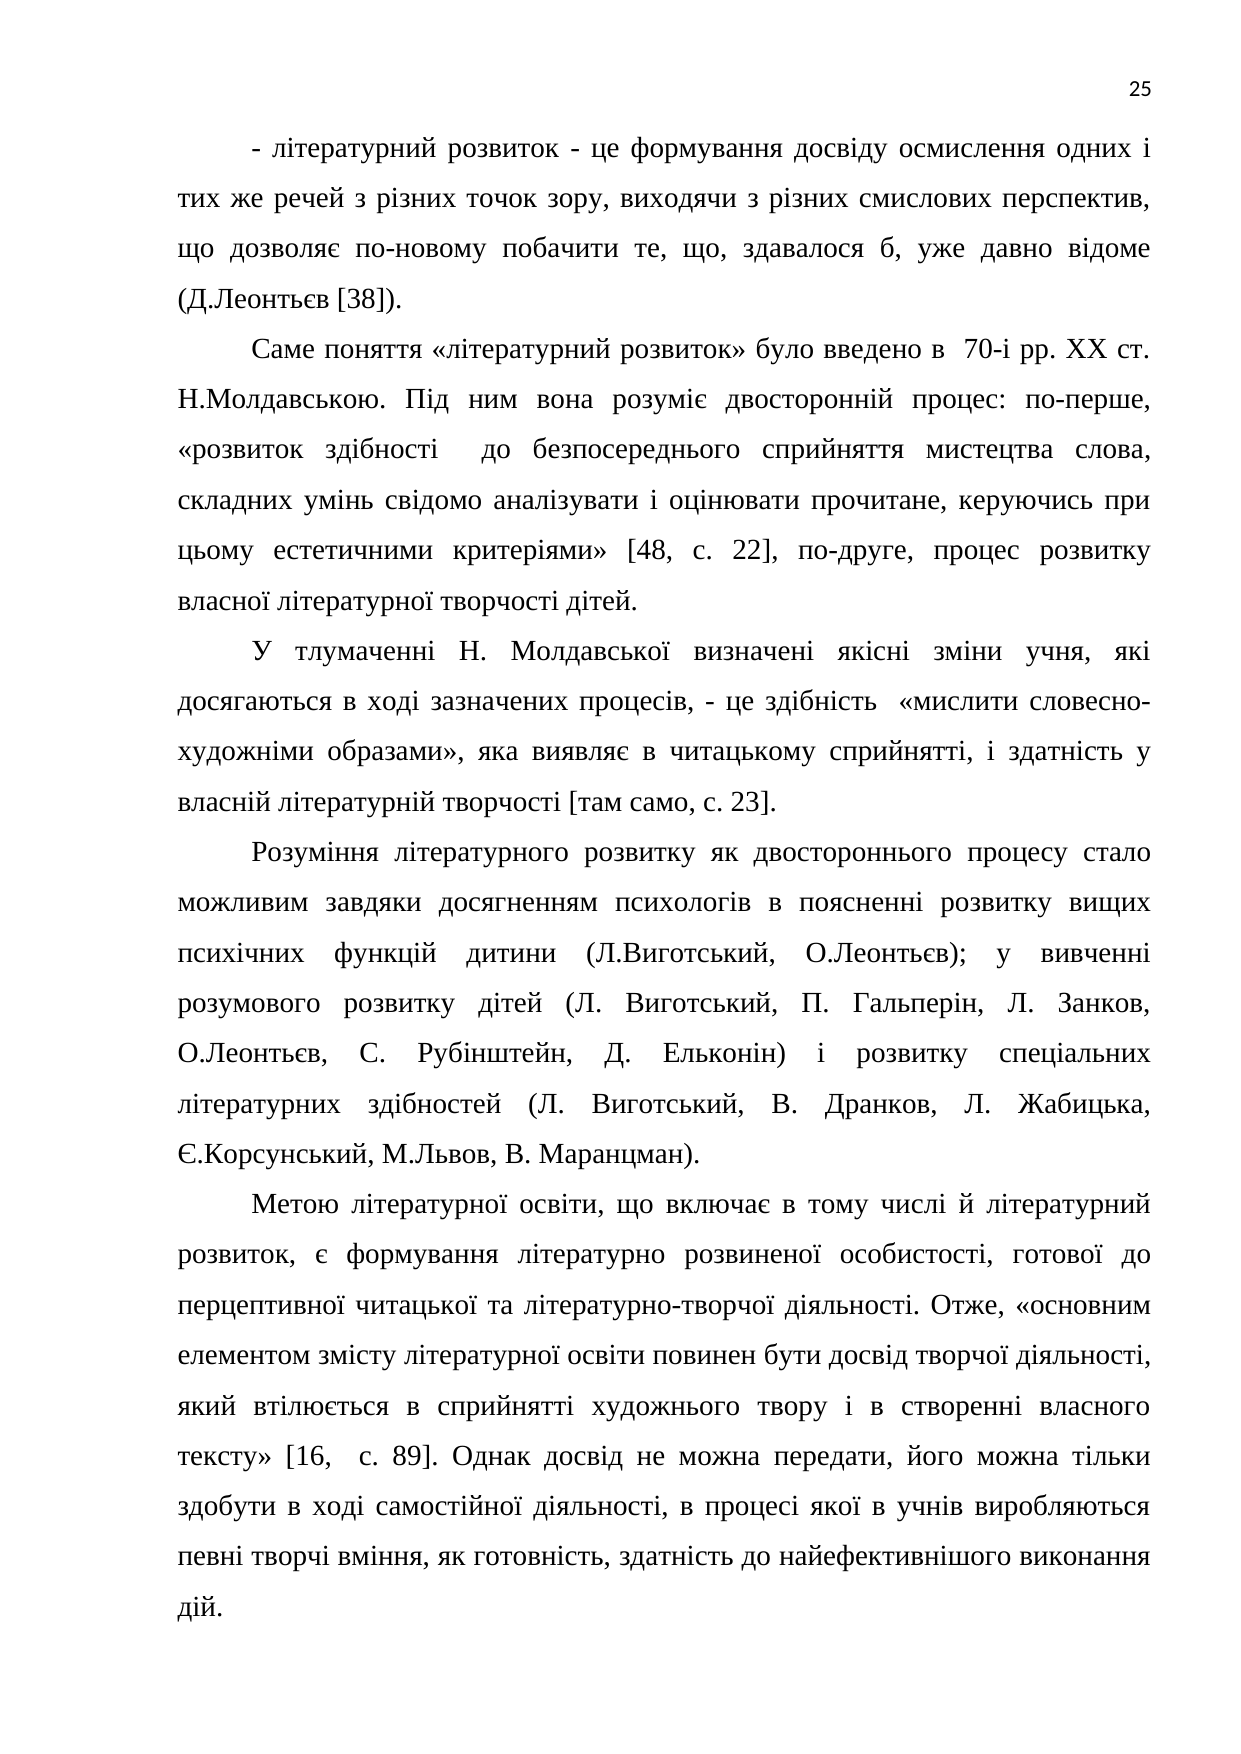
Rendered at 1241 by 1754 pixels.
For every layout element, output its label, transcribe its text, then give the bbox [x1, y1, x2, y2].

text Саме поняття «літературний розвиток» було введено в 70-і рр. XX ст. Н.Молдавською. Під ним вона розуміє двосторонній процес: по-перше, «розвиток здібності до безпосереднього сприйняття мистецтва слова, складних умінь свідомо аналізувати і оцінювати прочитане, керуючись при цьому естетичними критеріями» [48, c. 22], по-друге, процес розвитку власної літературної творчості дітей. [177, 331, 1152, 616]
text - літературний розвиток - це формування досвіду осмислення одних і тих же речей з різних точок зору, виходячи з різних смислових перспектив, що дозволяє по-новому побачити те, що, здавалося б, уже давно відоме (Д.Леонтьєв [38]). [177, 130, 1152, 314]
text Метою літературної освіти, що включає в тому числі й літературний розвиток, є формування літературно розвиненої особистості, готової до перцептивної читацької та літературно-творчої діяльності. Отже, «основним елементом змісту літературної освіти повинен бути досвід творчої діяльності, який втілюється в сприйнятті художнього твору і в створенні власного тексту» [16, c. 89]. Однак досвід не можна передати, його можна тільки здобути в ході самостійної діяльності, в процесі якої в учнів виробляються певні творчі вміння, як готовність, здатність до найефективнішого виконання дій. [177, 1186, 1152, 1622]
text Розуміння літературного розвитку як двостороннього процесу стало можливим завдяки досягненням психологів в поясненні розвитку вищих психічних функцій дитини (Л.Виготський, О.Леонтьєв); у вивченні розумового розвитку дітей (Л. Виготський, П. Гальперін, Л. Занков, О.Леонтьєв, С. Рубінштейн, Д. Ельконін) і розвитку спеціальних літературних здібностей (Л. Виготський, В. Дранков, Л. Жабицька, Є.Корсунський, М.Львов, В. Маранцман). [177, 834, 1152, 1169]
text У тлумаченні Н. Молдавської визначені якісні зміни учня, які досягаються в ході зазначених процесів, - це здібність «мислити словесно-художніми образами», яка виявляє в читацькому сприйнятті, і здатність у власній літературній творчості [там само, c. 23]. [177, 633, 1152, 817]
